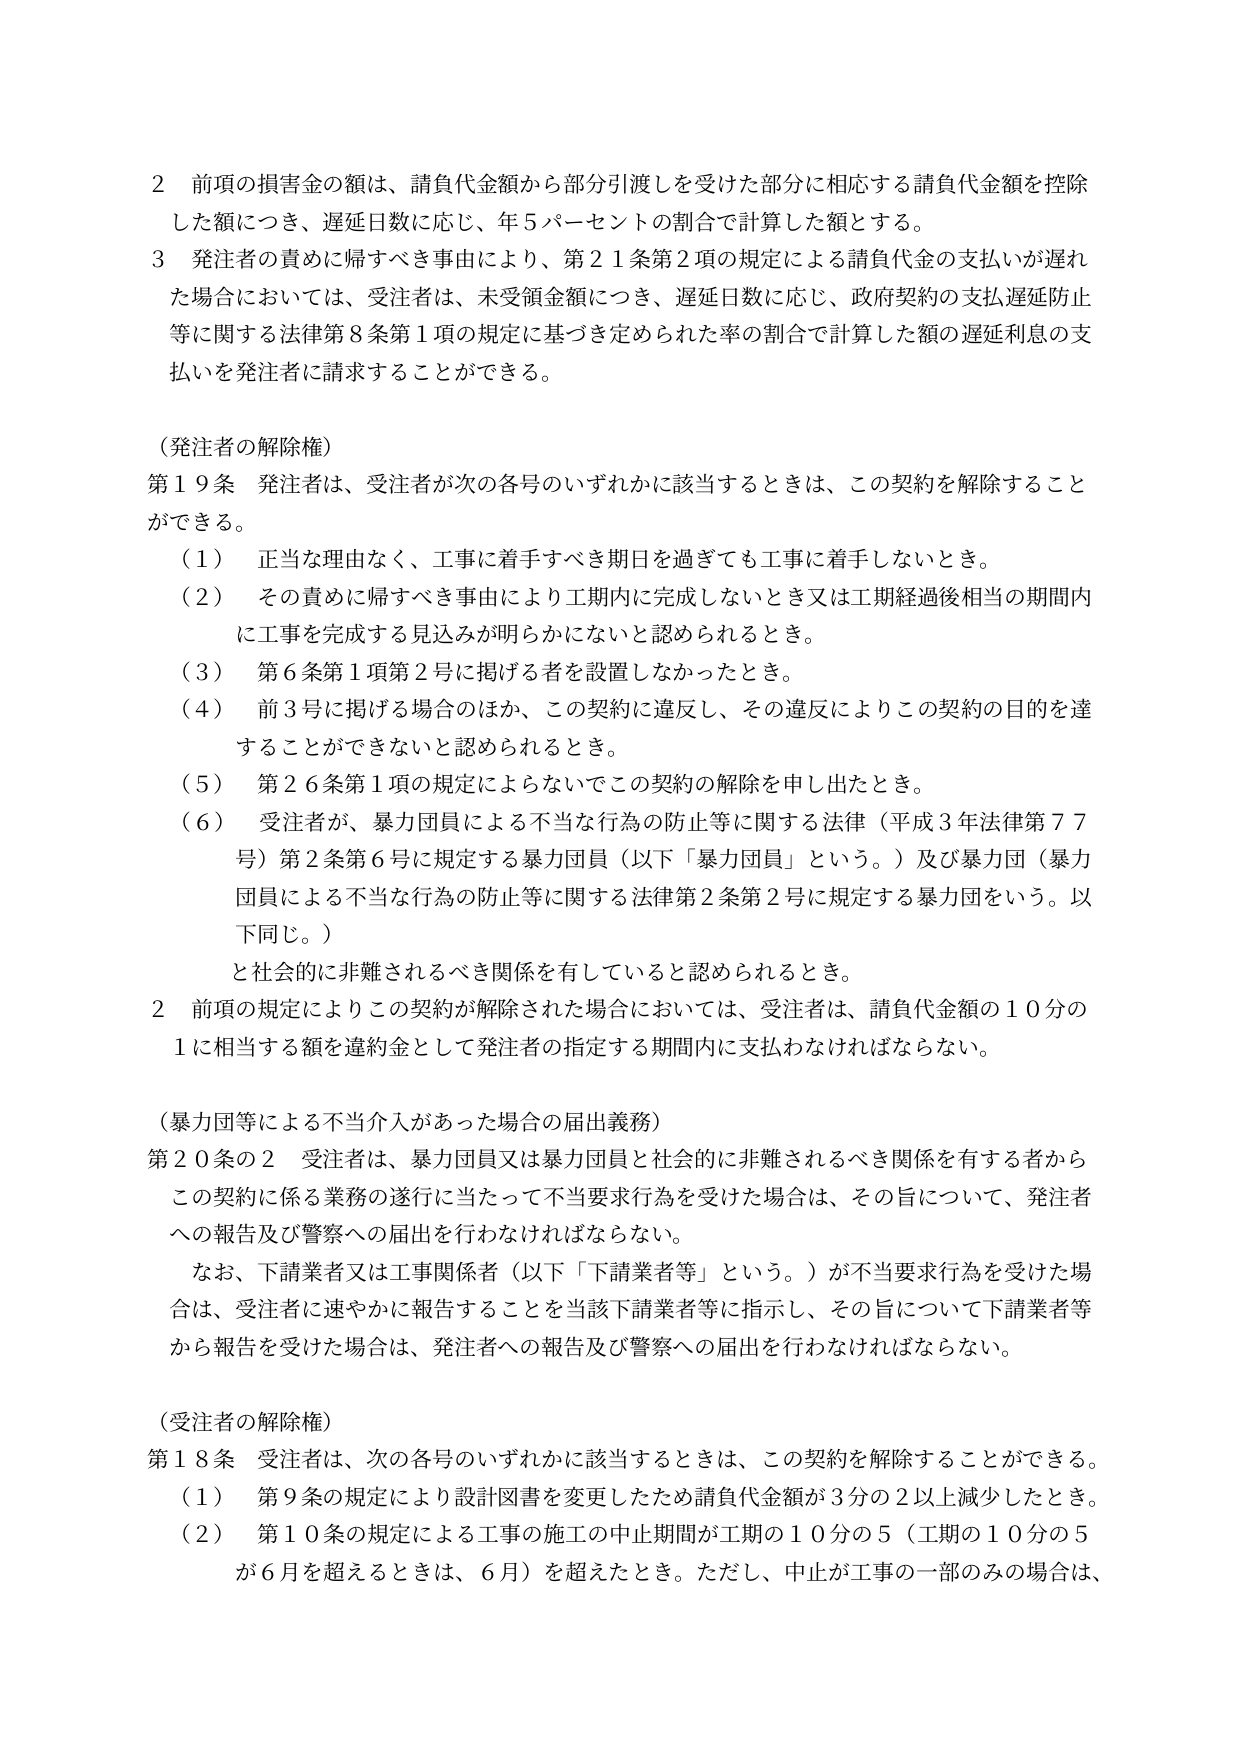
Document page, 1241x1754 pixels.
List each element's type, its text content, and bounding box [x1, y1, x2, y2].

text と社会的に非難されるべき関係を有していると認められるとき。 [229, 952, 1092, 989]
text （１） 第９条の規定により設計図書を変更したため請負代金額が３分の２以上減少したとき。 [169, 1477, 1092, 1514]
text （６） 受注者が、暴力団員による不当な行為の防止等に関する法律（平成３年法律第７７号）第２条第６号に規定する暴力団員（以下「暴力団員」という。）及び暴力団（暴力団員による不当な行為の防止等に関する法律第２条第２号に規定する暴力団をいう。以下同じ。） [169, 802, 1092, 952]
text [169, 1514, 1092, 1589]
text （発注者の解除権） [148, 427, 1092, 464]
text 第１９条 発注者は、受注者が次の各号のいずれかに該当するときは、この契約を解除することができる。 [148, 464, 1092, 539]
text ２ 前項の損害金の額は、請負代金額から部分引渡しを受けた部分に相応する請負代金額を控除した額につき、遅延日数に応じ、年５パーセントの割合で計算した額とする。 [148, 164, 1092, 239]
text （５） 第２６条第１項の規定によらないでこの契約の解除を申し出たとき。 [169, 764, 1092, 802]
text なお、下請業者又は工事関係者（以下「下請業者等」という。）が不当要求行為を受けた場合は、受注者に速やかに報告することを当該下請業者等に指示し、その旨について下請業者等から報告を受けた場合は、発注者への報告及び警察への届出を行わなければならない。 [169, 1252, 1092, 1364]
text （暴力団等による不当介入があった場合の届出義務） [148, 1102, 1092, 1139]
text （１） 正当な理由なく、工事に着手すべき期日を過ぎても工事に着手しないとき。 [169, 539, 1092, 577]
text 第２０条の２ 受注者は、暴力団員又は暴力団員と社会的に非難されるべき関係を有する者からこの契約に係る業務の遂行に当たって不当要求行為を受けた場合は、その旨について、発注者への報告及び警察への届出を行わなければならない。 [148, 1139, 1092, 1252]
text （受注者の解除権） [148, 1402, 1092, 1439]
text （４） 前３号に掲げる場合のほか、この契約に違反し、その違反によりこの契約の目的を達することができないと認められるとき。 [169, 689, 1092, 764]
text ２ 前項の規定によりこの契約が解除された場合においては、受注者は、請負代金額の１０分の１に相当する額を違約金として発注者の指定する期間内に支払わなければならない。 [148, 989, 1092, 1064]
text （３） 第６条第１項第２号に掲げる者を設置しなかったとき。 [169, 652, 1092, 689]
text 第１８条 受注者は、次の各号のいずれかに該当するときは、この契約を解除することができる。 [148, 1439, 1092, 1477]
text ３ 発注者の責めに帰すべき事由により、第２１条第２項の規定による請負代金の支払いが遅れた場合においては、受注者は、未受領金額につき、遅延日数に応じ、政府契約の支払遅延防止等に関する法律第８条第１項の規定に基づき定められた率の割合で計算した額の遅延利息の支払いを発注者に請求することができる。 [148, 239, 1092, 389]
text （２） その責めに帰すべき事由により工期内に完成しないとき又は工期経過後相当の期間内に工事を完成する見込みが明らかにないと認められるとき。 [169, 577, 1092, 652]
